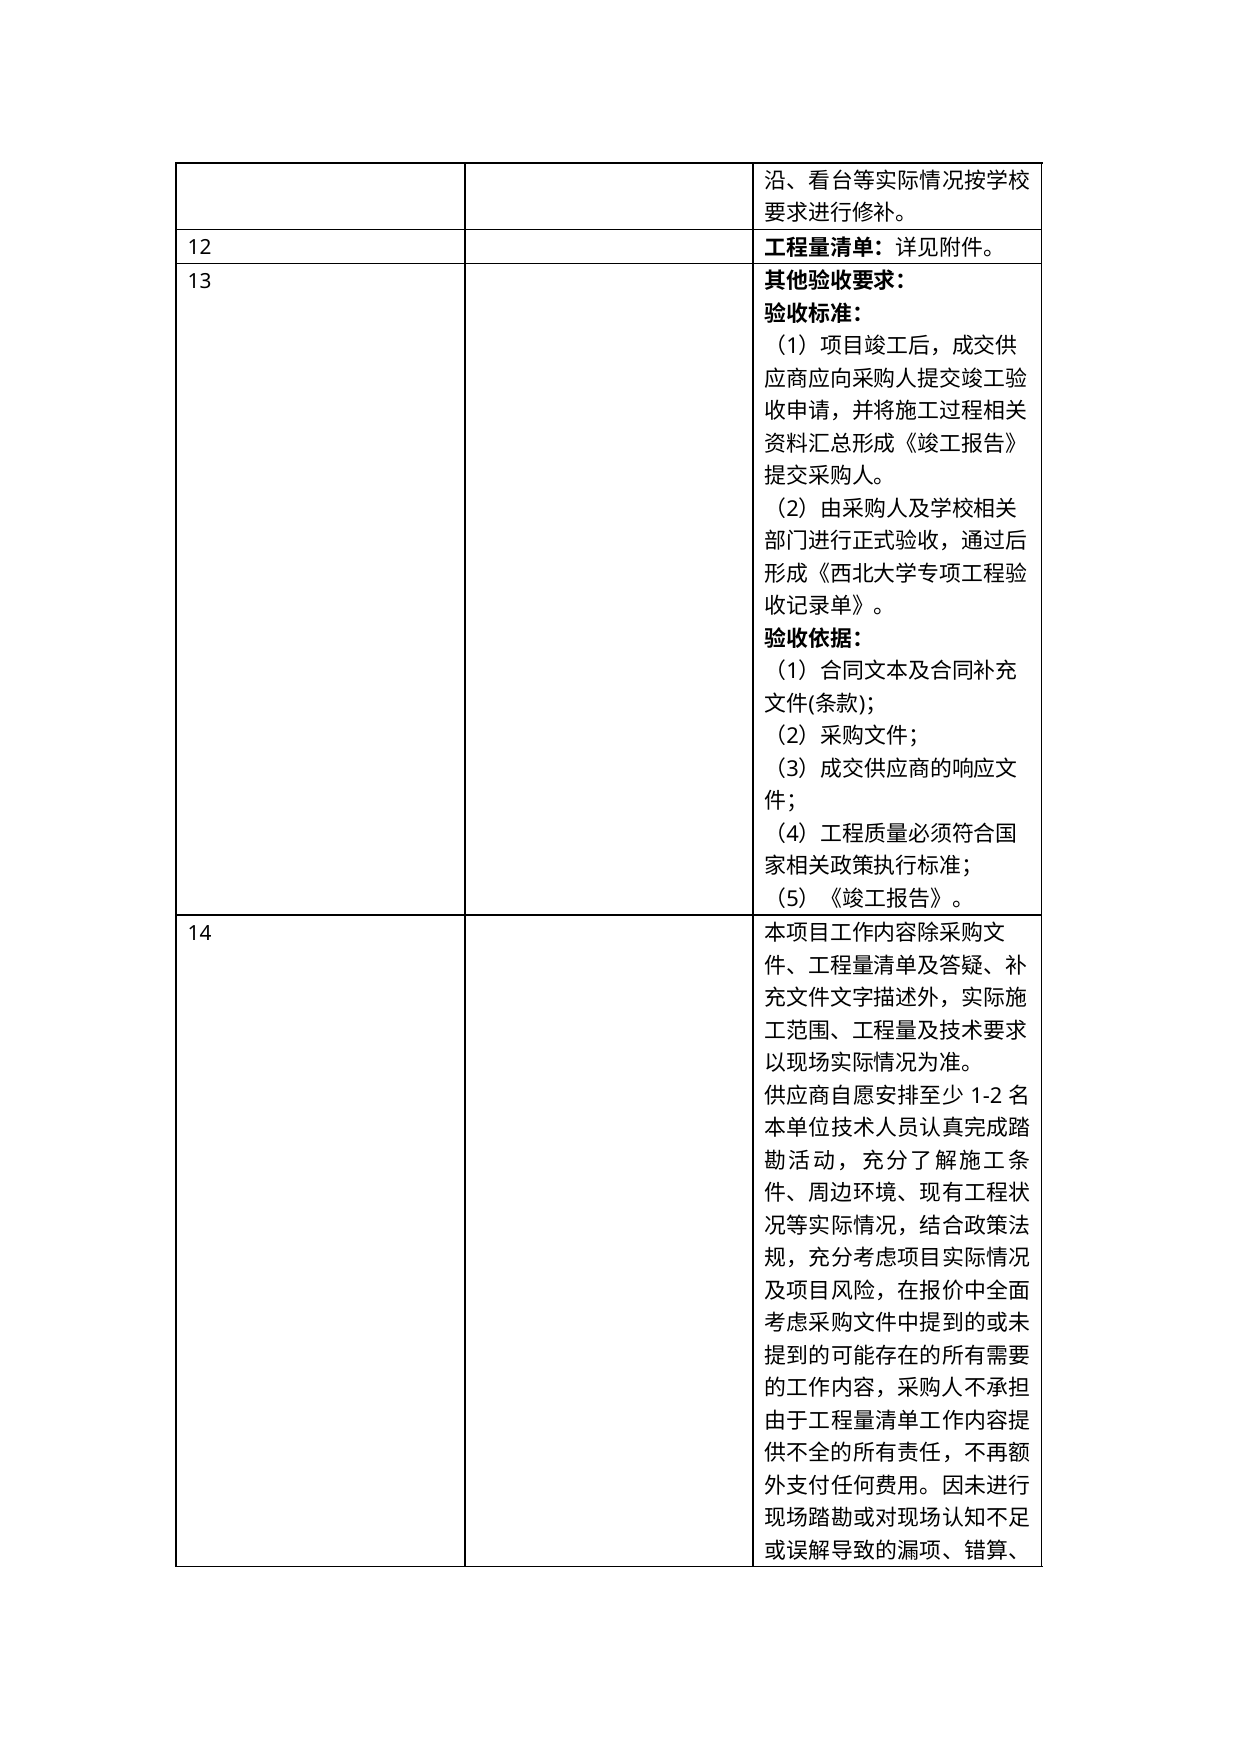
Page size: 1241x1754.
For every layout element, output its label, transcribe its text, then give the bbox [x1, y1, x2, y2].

table_cell 14 [177, 916, 464, 1566]
table_cell 11 [177, 164, 464, 228]
table_cell 13 [177, 264, 464, 914]
table_cell 其他验收要求： 验收标准： （1）项目竣工后，成交供应商应向采购人提交竣工验收申请，并将施工过程相关资料汇总形成《竣工报告》提交采购人。 （2）由采购人及学校相关部门进行正式验收，通过后形成《西北大学专项工程验收记录单》。 验收依据： （1）合同文本及合同补充文件(条款)； （2）采购文件； （3）成交供应商的响应文件； （4）工程质量必须符合国家相关政策执行标准； （5）《竣工报告》。 [754, 264, 1041, 914]
table_cell 12 [177, 230, 464, 263]
table_cell 工程量清单：详见附件。 [754, 230, 1041, 263]
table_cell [754, 916, 1041, 1566]
table_cell [466, 230, 752, 263]
table_cell [466, 916, 752, 1566]
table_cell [754, 164, 1041, 228]
table_cell [466, 164, 752, 228]
table_cell [466, 264, 752, 914]
